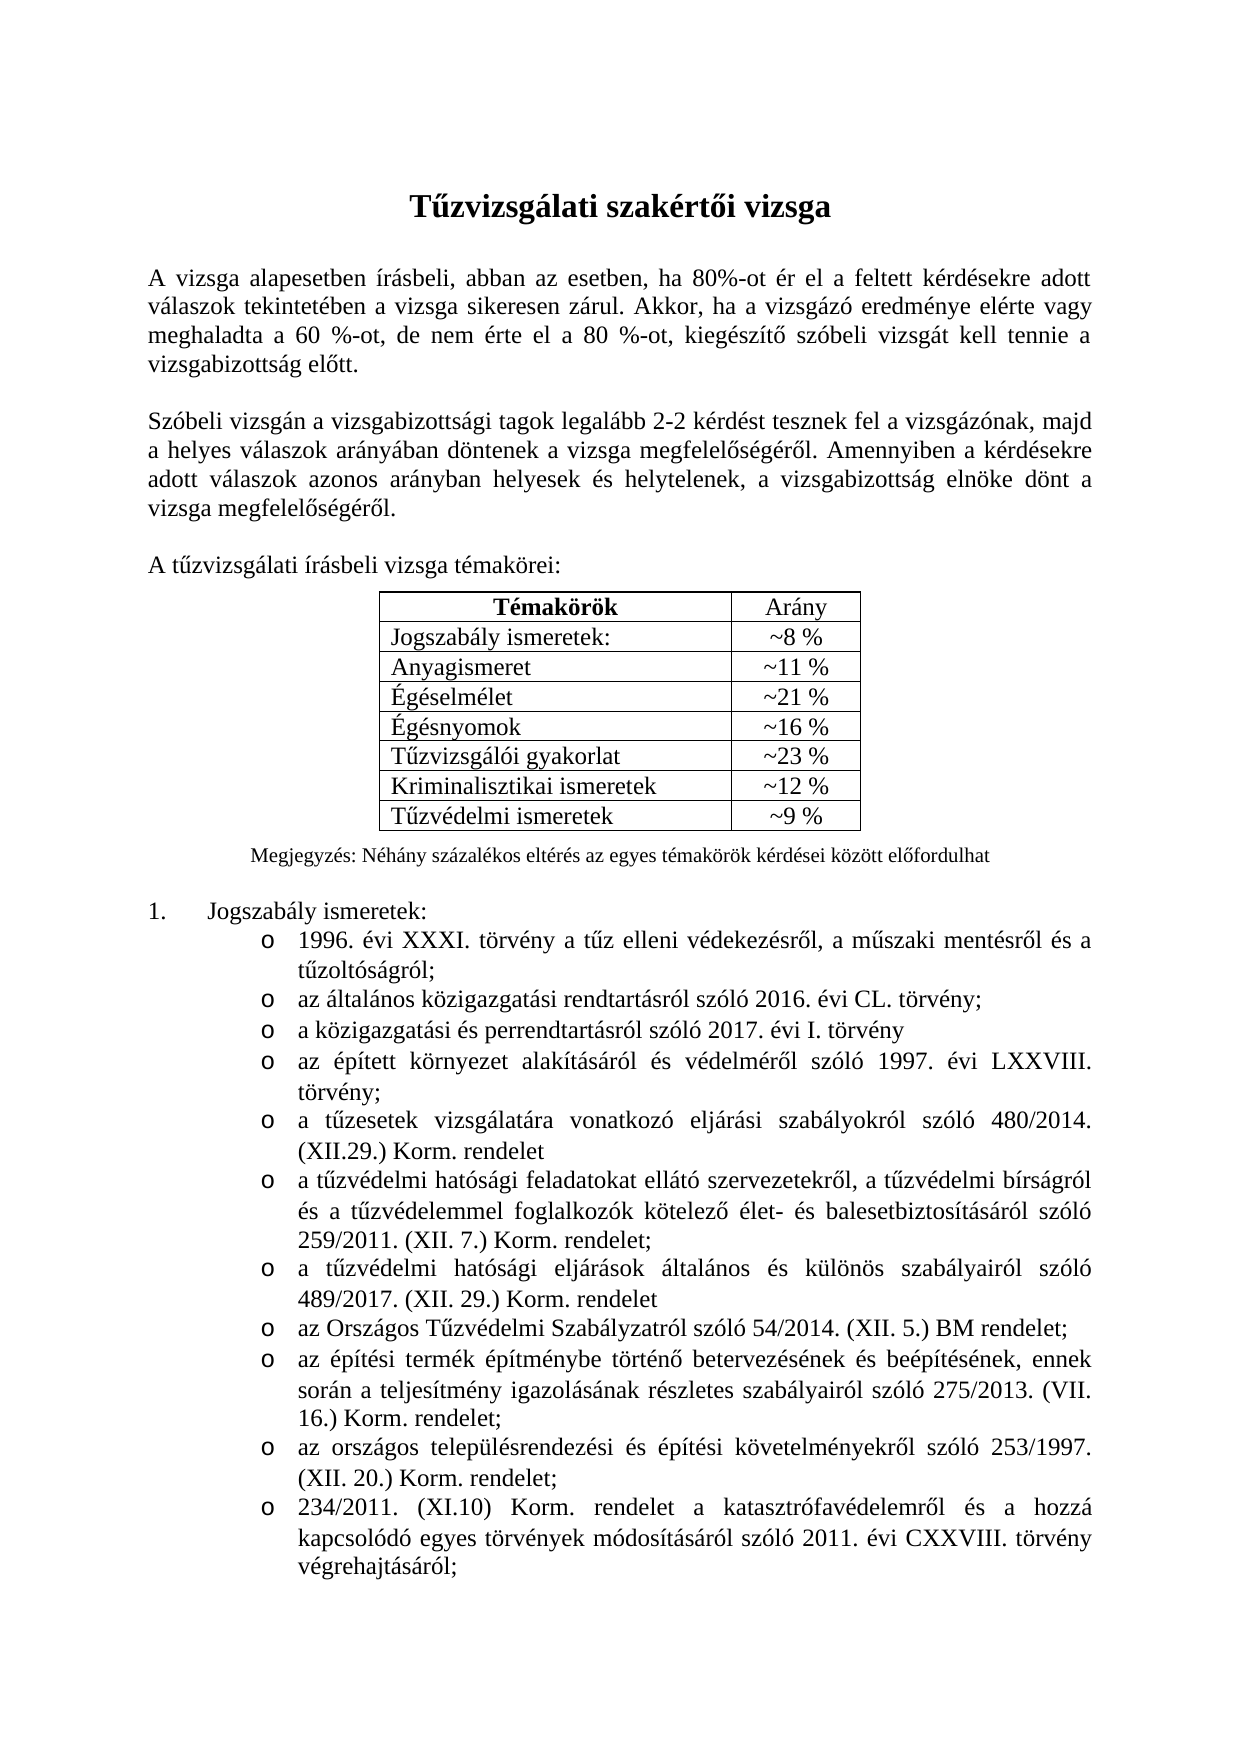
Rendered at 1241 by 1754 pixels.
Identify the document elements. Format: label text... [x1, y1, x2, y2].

text Megjegyzés: Néhány százalékos eltérés az egyes témakörök kérdései között előfordulhat [148, 843, 1093, 867]
text Tűzvizsgálati szakértői vizsga [148, 186, 1093, 224]
list az Országos Tűzvédelmi Szabályzatról szóló 54/2014. (XII. 5.) BM rendelet; [260, 1313, 1093, 1344]
table_cell Égésnyomok [380, 712, 731, 740]
table_cell ~23 % [732, 741, 860, 770]
table_header Témakörök [380, 593, 731, 621]
text A vizsga alapesetben írásbeli, abban az esetben, ha 80%-ot ér el a feltett kérdésekre adott válaszok tekintetében a vizsga sikeresen zárul. Akkor, ha a vizsgázó eredménye elérte vagy meghaladta a 60 %-ot, de nem érte el a 80 %-ot, kiegészítő szóbeli vizsgát kell tennie a vizsgabizottság előtt. [148, 263, 1093, 378]
list az épített környezet alakításáról és védelméről szóló 1997. évi LXXVIII. törvény; [260, 1046, 1093, 1106]
table_cell Tűzvizsgálói gyakorlat [380, 741, 731, 770]
table_cell ~9 % [732, 801, 860, 830]
list Jogszabály ismeretek: [148, 896, 1093, 925]
table_cell Égéselmélet [380, 682, 731, 711]
list az építési termék építménybe történő betervezésének és beépítésének, ennek során a teljesítmény igazolásának részletes szabályairól szóló 275/2013. (VII. 16.) Korm. rendelet; [260, 1344, 1093, 1432]
table_cell ~8 % [732, 622, 860, 651]
table_cell ~21 % [732, 682, 860, 711]
table_cell Jogszabály ismeretek: [380, 622, 731, 651]
text A tűzvizsgálati írásbeli vizsga témakörei: [148, 550, 1093, 579]
table_cell Kriminalisztikai ismeretek [380, 771, 731, 800]
list a tűzvédelmi hatósági feladatokat ellátó szervezetekről, a tűzvédelmi bírságról és a tűzvédelemmel foglalkozók kötelező élet- és balesetbiztosításáról szóló 259/2011. (XII. 7.) Korm. rendelet; [260, 1165, 1093, 1253]
list az országos településrendezési és építési követelményekről szóló 253/1997. (XII. 20.) Korm. rendelet; [260, 1432, 1093, 1492]
list 1996. évi XXXI. törvény a tűz elleni védekezésről, a műszaki mentésről és a tűzoltóságról; [260, 925, 1093, 984]
list az általános közigazgatási rendtartásról szóló 2016. évi CL. törvény; [260, 984, 1093, 1015]
table_cell Tűzvédelmi ismeretek [380, 801, 731, 830]
text Szóbeli vizsgán a vizsgabizottsági tagok legalább 2-2 kérdést tesznek fel a vizsgázónak, majd a helyes válaszok arányában döntenek a vizsga megfelelőségéről. Amennyiben a kérdésekre adott válaszok azonos arányban helyesek és helytelenek, a vizsgabizottság elnöke dönt a vizsga megfelelőségéről. [148, 406, 1093, 521]
table_cell Anyagismeret [380, 652, 731, 681]
table_cell ~16 % [732, 712, 860, 740]
table_cell ~12 % [732, 771, 860, 800]
list a tűzvédelmi hatósági eljárások általános és különös szabályairól szóló 489/2017. (XII. 29.) Korm. rendelet [260, 1253, 1093, 1313]
list a tűzesetek vizsgálatára vonatkozó eljárási szabályokról szóló 480/2014. (XII.29.) Korm. rendelet [260, 1106, 1093, 1165]
list a közigazgatási és perrendtartásról szóló 2017. évi I. törvény [260, 1015, 1093, 1046]
table_cell ~11 % [732, 652, 860, 681]
list 234/2011. (XI.10) Korm. rendelet a katasztrófavédelemről és a hozzá kapcsolódó egyes törvények módosításáról szóló 2011. évi CXXVIII. törvény végrehajtásáról; [260, 1492, 1093, 1580]
table_header Arány [732, 593, 860, 621]
